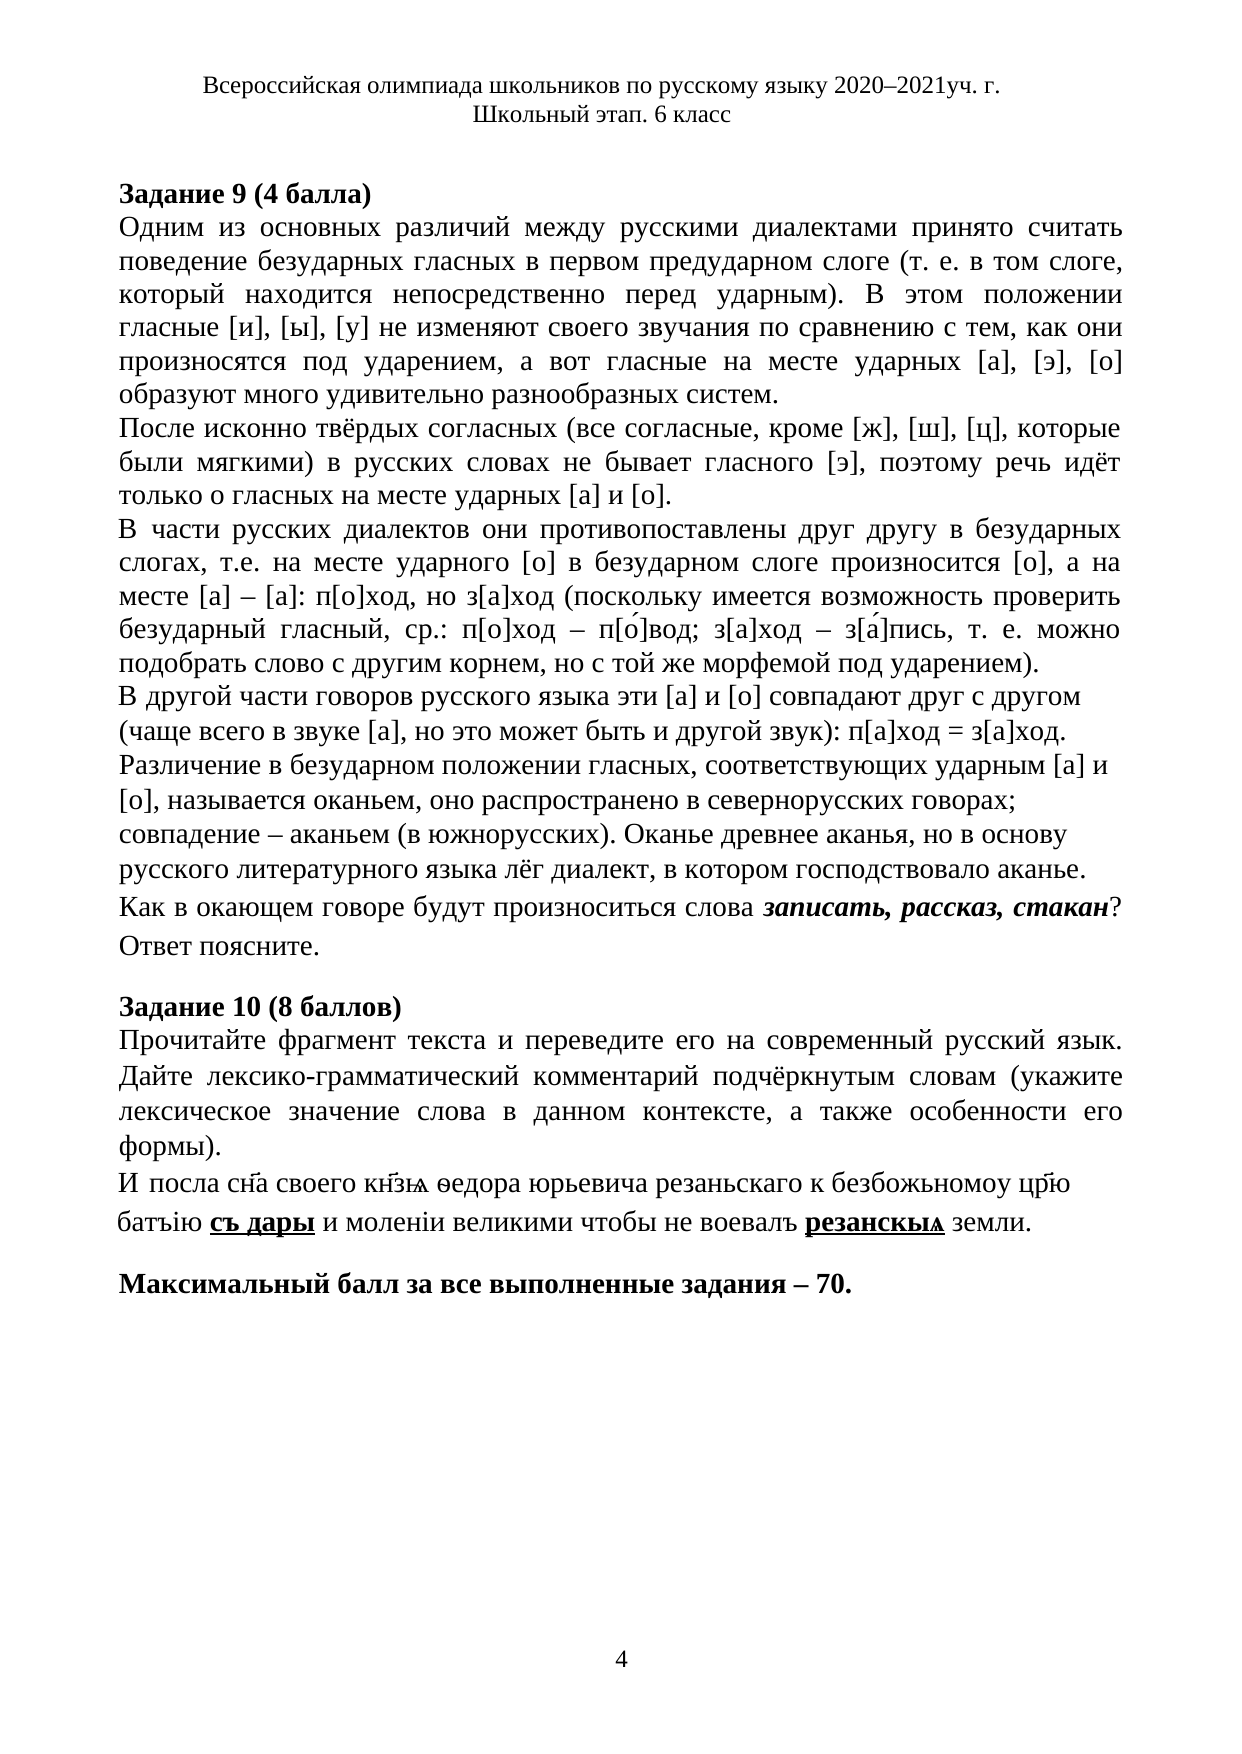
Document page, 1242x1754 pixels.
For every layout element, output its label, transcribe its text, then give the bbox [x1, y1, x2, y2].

text Задание 9 (4 балла) [119, 177, 1138, 210]
text Школьный этап. 6 класс [117, 99, 1086, 128]
text Одним из основных различий между русскими диалектами принято считать поведение безударных гласных в первом предударном слоге (т. е. в том слоге, который находится непосредственно перед ударным). В этом положении гласные [и], [ы], [у] не изменяют своего звучания по сравнению с тем, как они произносятся под ударением, а вот гласные на месте ударных [а], [э], [о] образуют много удивительно разнообразных систем. [119, 210, 1124, 409]
text Задание 10 (8 баллов) [119, 989, 1138, 1022]
text Всероссийская олимпиада школьников по русскому языку 2020–2021уч. г. [117, 70, 1086, 98]
text Максимальный балл за все выполненные задания – 70. [119, 1266, 1138, 1300]
list посла сн҃а своего кн҃зѩ ѳедора юрьевича резаньскаго к безбожьномоу цр҃ю батъiю съ дары и моленiи великими чтобы не воевалъ резанскыѧ земли. [117, 1165, 1138, 1238]
text После исконно твёрдых согласных (все согласные, кроме [ж], [ш], [ц], которые были мягкими) в русских словах не бывает гласного [э], поэтому речь идёт только о гласных на месте ударных [а] и [о]. [119, 410, 1122, 511]
list другой части говоров русского языка эти [а] и [о] совпадают друг с другом (чаще всего в звуке [а], но это может быть и другой звук): п[а]ход = з[а]ход. Различение в безударном положении гласных, соответствующих ударным [а] и [о], называется оканьем, оно распространено в севернорусских говорах; совпадение – аканьем (в южнорусских). Оканье древнее аканья, но в основу русского литературного языка лёг диалект, в котором господствовало аканье. [118, 678, 1124, 884]
text Прочитайте фрагмент текста и переведите его на современный русский язык. Дайте лексико-грамматический комментарий подчёркнутым словам (укажите лексическое значение слова в данном контексте, а также особенности его формы). [119, 1022, 1124, 1162]
text Как в окающем говоре будут произноситься слова записать, рассказ, стакан? Ответ поясните. [119, 889, 1122, 962]
list части русских диалектов они противопоставлены друг другу в безударных слогах, т.е. на месте ударного [о] в безударном слоге произносится [о], а на месте [а] – [а]: п[о]ход, но з[а]ход (поскольку имеется возможность проверить безударный гласный, ср.: п[о]ход – п[о́]вод; з[а]ход – з[а́]пись, т. е. можно подобрать слово с другим корнем, но с той же морфемой под ударением). [118, 511, 1122, 678]
text 4 [117, 1644, 1126, 1673]
